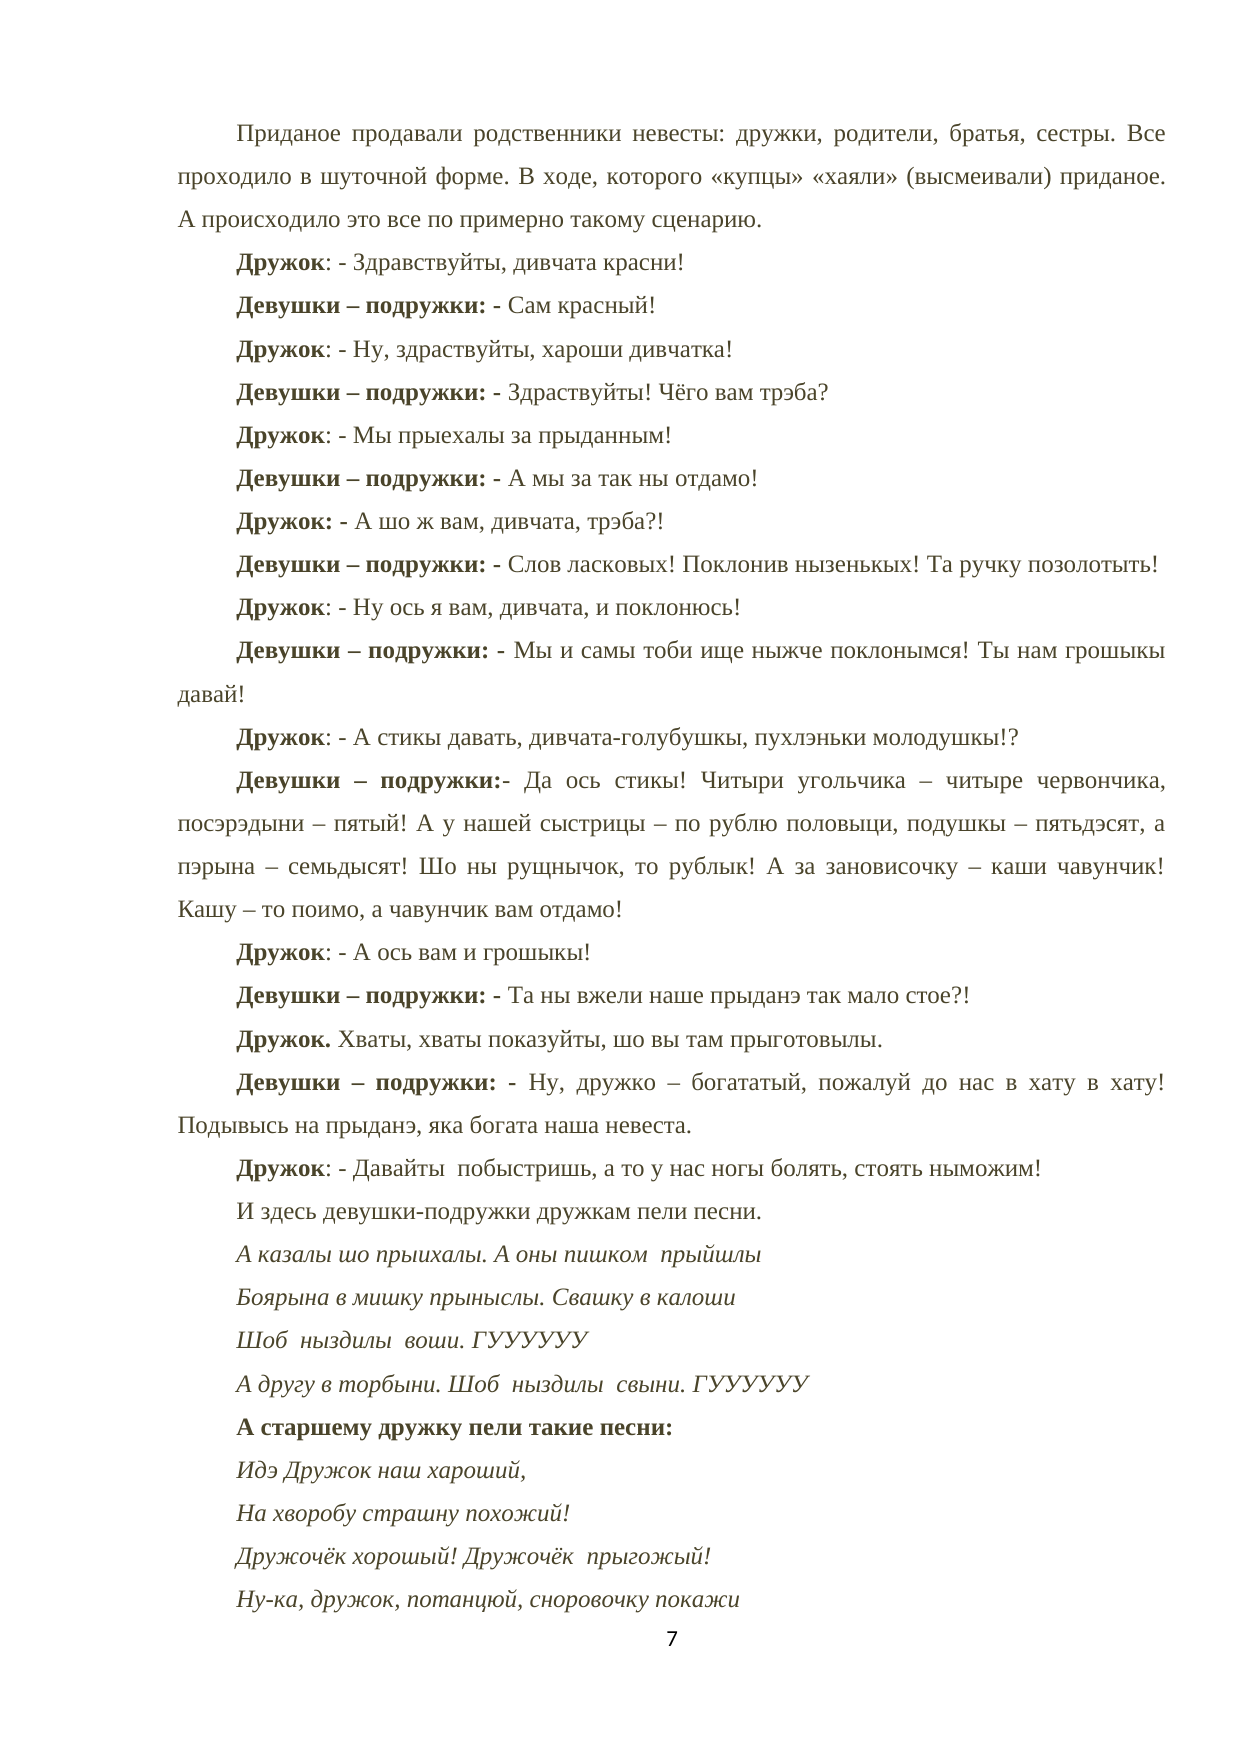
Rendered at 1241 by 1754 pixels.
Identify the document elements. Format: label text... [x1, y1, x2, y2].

text Дружок. Хваты, хваты показуйты, шо вы там прыготовылы. [177, 1024, 1167, 1052]
text Дружочёк хорошый! Дружочёк прыгожый! [177, 1541, 1167, 1570]
text Девушки – подружки: - Мы и самы тоби ище ныжче поклонымся! Ты нам грошыкы давай! [177, 636, 1167, 707]
text Дружок: - Мы прыехалы за прыданным! [177, 420, 1167, 449]
text Шоб ныздилы воши. ГУУУУУУ [177, 1326, 1167, 1354]
text Девушки – подружки: - Сам красный! [177, 291, 1167, 319]
text Приданое продавали родственники невесты: дружки, родители, братья, сестры. Все проходило в шуточной форме. В ходе, которого «купцы» «хаяли» (высмеивали) приданое. А происходило это все по примерно такому сценарию. [177, 118, 1167, 233]
text На хворобу страшну похожий! [177, 1498, 1167, 1527]
text Девушки – подружки: - Здраствуйты! Чёго вам трэба? [177, 377, 1167, 406]
text Ну-ка, дружок, потанцюй, сноровочку покажи [177, 1584, 1167, 1613]
text Девушки – подружки: - Ну, дружко – богататый, пожалуй до нас в хату в хату! Подывысь на прыданэ, яка богата наша невеста. [177, 1067, 1167, 1139]
text Дружок: - Здравствуйты, дивчата красни! [177, 247, 1167, 276]
text Дружок: - Ну, здраствуйты, хароши дивчатка! [177, 334, 1167, 362]
text А казалы шо прыихалы. А оны пишком прыйшлы [177, 1239, 1167, 1268]
text Девушки – подружки: - А мы за так ны отдамо! [177, 463, 1167, 492]
text Дружок: - Ну ось я вам, дивчата, и поклонюсь! [177, 592, 1167, 621]
text Дружок: - А ось вам и грошыкы! [177, 937, 1167, 966]
text Девушки – подружки:- Да ось стикы! Читыри угольчика – читыре червончика, посэрэдыни – пятый! А у нашей сыстрицы – по рублю половыци, подушкы – пятьдэсят, а пэрына – семьдысят! Шо ны рущнычок, то рублык! А за зановисочку – каши чавунчик! Кашу – то поимо, а чавунчик вам отдамо! [177, 765, 1167, 923]
text Девушки – подружки: - Слов ласковых! Поклонив нызенькых! Та ручку позолотыть! [177, 549, 1167, 578]
text А другу в торбыни. Шоб ныздилы свыни. ГУУУУУУ [177, 1369, 1167, 1397]
text Боярына в мишку прыныслы. Свашку в калоши [177, 1282, 1167, 1311]
text Идэ Дружок наш хароший, [177, 1455, 1167, 1484]
text А старшему дружку пели такие песни: [177, 1412, 1167, 1441]
text Дружок: - Давайты побыстришь, а то у нас ногы болять, стоять ныможим! [177, 1153, 1167, 1182]
text Дружок: - А стикы давать, дивчата-голубушкы, пухлэньки молодушкы!? [177, 722, 1167, 751]
text Дружок: - А шо ж вам, дивчата, трэба?! [177, 506, 1167, 535]
text Девушки – подружки: - Та ны вжели наше прыданэ так мало стое?! [177, 981, 1167, 1009]
text И здесь девушки-подружки дружкам пели песни. [177, 1196, 1167, 1225]
